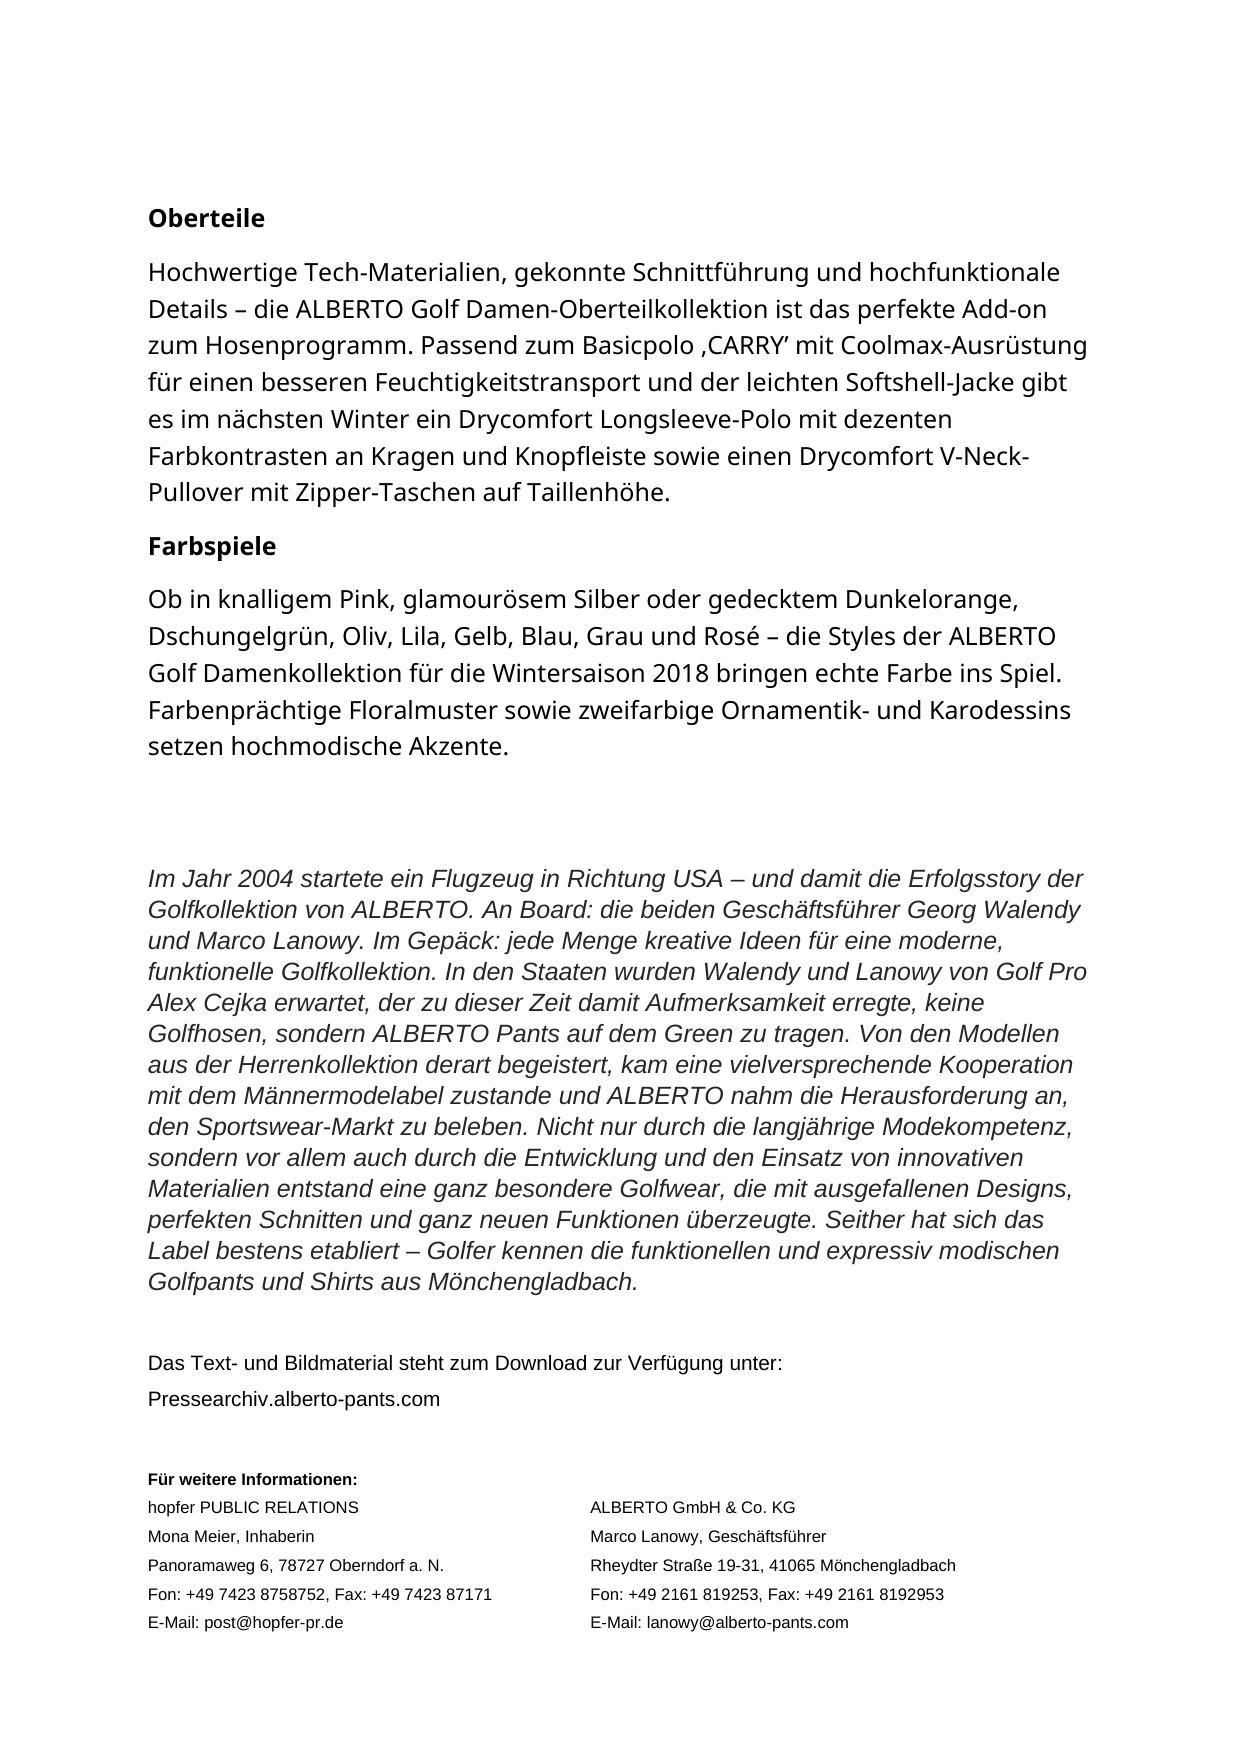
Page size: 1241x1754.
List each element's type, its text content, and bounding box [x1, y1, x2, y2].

text Pressearchiv.alberto-pants.com [148, 1387, 1092, 1411]
text Ob in knalligem Pink, glamourösem Silber oder gedecktem Dunkelorange, Dschungelgrün, Oliv, Lila, Gelb, Blau, Grau und Rosé – die Styles der ALBERTO Golf Damenkollektion für die Wintersaison 2018 bringen echte Farbe ins Spiel. Farbenprächtige Floralmuster sowie zweifarbige Ornamentik- und Karodessins setzen hochmodische Akzente. [148, 582, 1093, 763]
text Mona Meier, Inhaberin Marco Lanowy, Geschäftsführer [148, 1527, 1172, 1546]
text Hochwertige Tech-Materialien, gekonnte Schnittführung und hochfunktionale Details – die ALBERTO Golf Damen-Oberteilkollektion ist das perfekte Add-on zum Hosenprogramm. Passend zum Basicpolo ‚CARRY’ mit Coolmax-Ausrüstung für einen besseren Feuchtigkeitstransport und der leichten Softshell-Jacke gibt es im nächsten Winter ein Drycomfort Longsleeve-Polo mit dezenten Farbkontrasten an Kragen und Knopfleiste sowie einen Drycomfort V-Neck-Pullover mit Zipper-Taschen auf Taillenhöhe. [148, 254, 1093, 509]
text Farbspiele [148, 528, 1093, 563]
text E-Mail: post@hopfer-pr.de E-Mail: lanowy@alberto-pants.com [148, 1613, 1172, 1632]
text Das Text- und Bildmaterial steht zum Download zur Verfügung unter: [148, 1351, 1092, 1375]
text Im Jahr 2004 startete ein Flugzeug in Richtung USA – und damit die Erfolgsstory der Golfkollektion von ALBERTO. An Board: die beiden Geschäftsführer Georg Walendy und Marco Lanowy. Im Gepäck: jede Menge kreative Ideen für eine moderne, funktionelle Golfkollektion. In den Staaten wurden Walendy und Lanowy von Golf Pro Alex Cejka erwartet, der zu dieser Zeit damit Aufmerksamkeit erregte, keine Golfhosen, sondern ALBERTO Pants auf dem Green zu tragen. Von den Modellen aus der Herrenkollektion derart begeistert, kam eine vielversprechende Kooperation mit dem Männermodelabel zustande und ALBERTO nahm die Herausforderung an, den Sportswear-Markt zu beleben. Nicht nur durch die langjährige Modekompetenz, sondern vor allem auch durch die Entwicklung und den Einsatz von innovativen Materialien entstand eine ganz besondere Golfwear, die mit ausgefallenen Designs, perfekten Schnitten und ganz neuen Funktionen überzeugte. Seither hat sich das Label bestens etabliert – Golfer kennen die funktionellen und expressiv modischen Golfpants und Shirts aus Mönchengladbach. [148, 863, 1093, 1296]
text hopfer PUBLIC RELATIONS ALBERTO GmbH & Co. KG [148, 1498, 1093, 1517]
text Oberteile [148, 201, 1093, 235]
text Panoramaweg 6, 78727 Oberndorf a. N. Rheydter Straße 19-31, 41065 Mönchengladbach [148, 1556, 1172, 1575]
text Für weitere Informationen: [148, 1469, 1093, 1489]
text Fon: +49 7423 8758752, Fax: +49 7423 87171 Fon: +49 2161 819253, Fax: +49 2161 8192953 [148, 1584, 1172, 1604]
